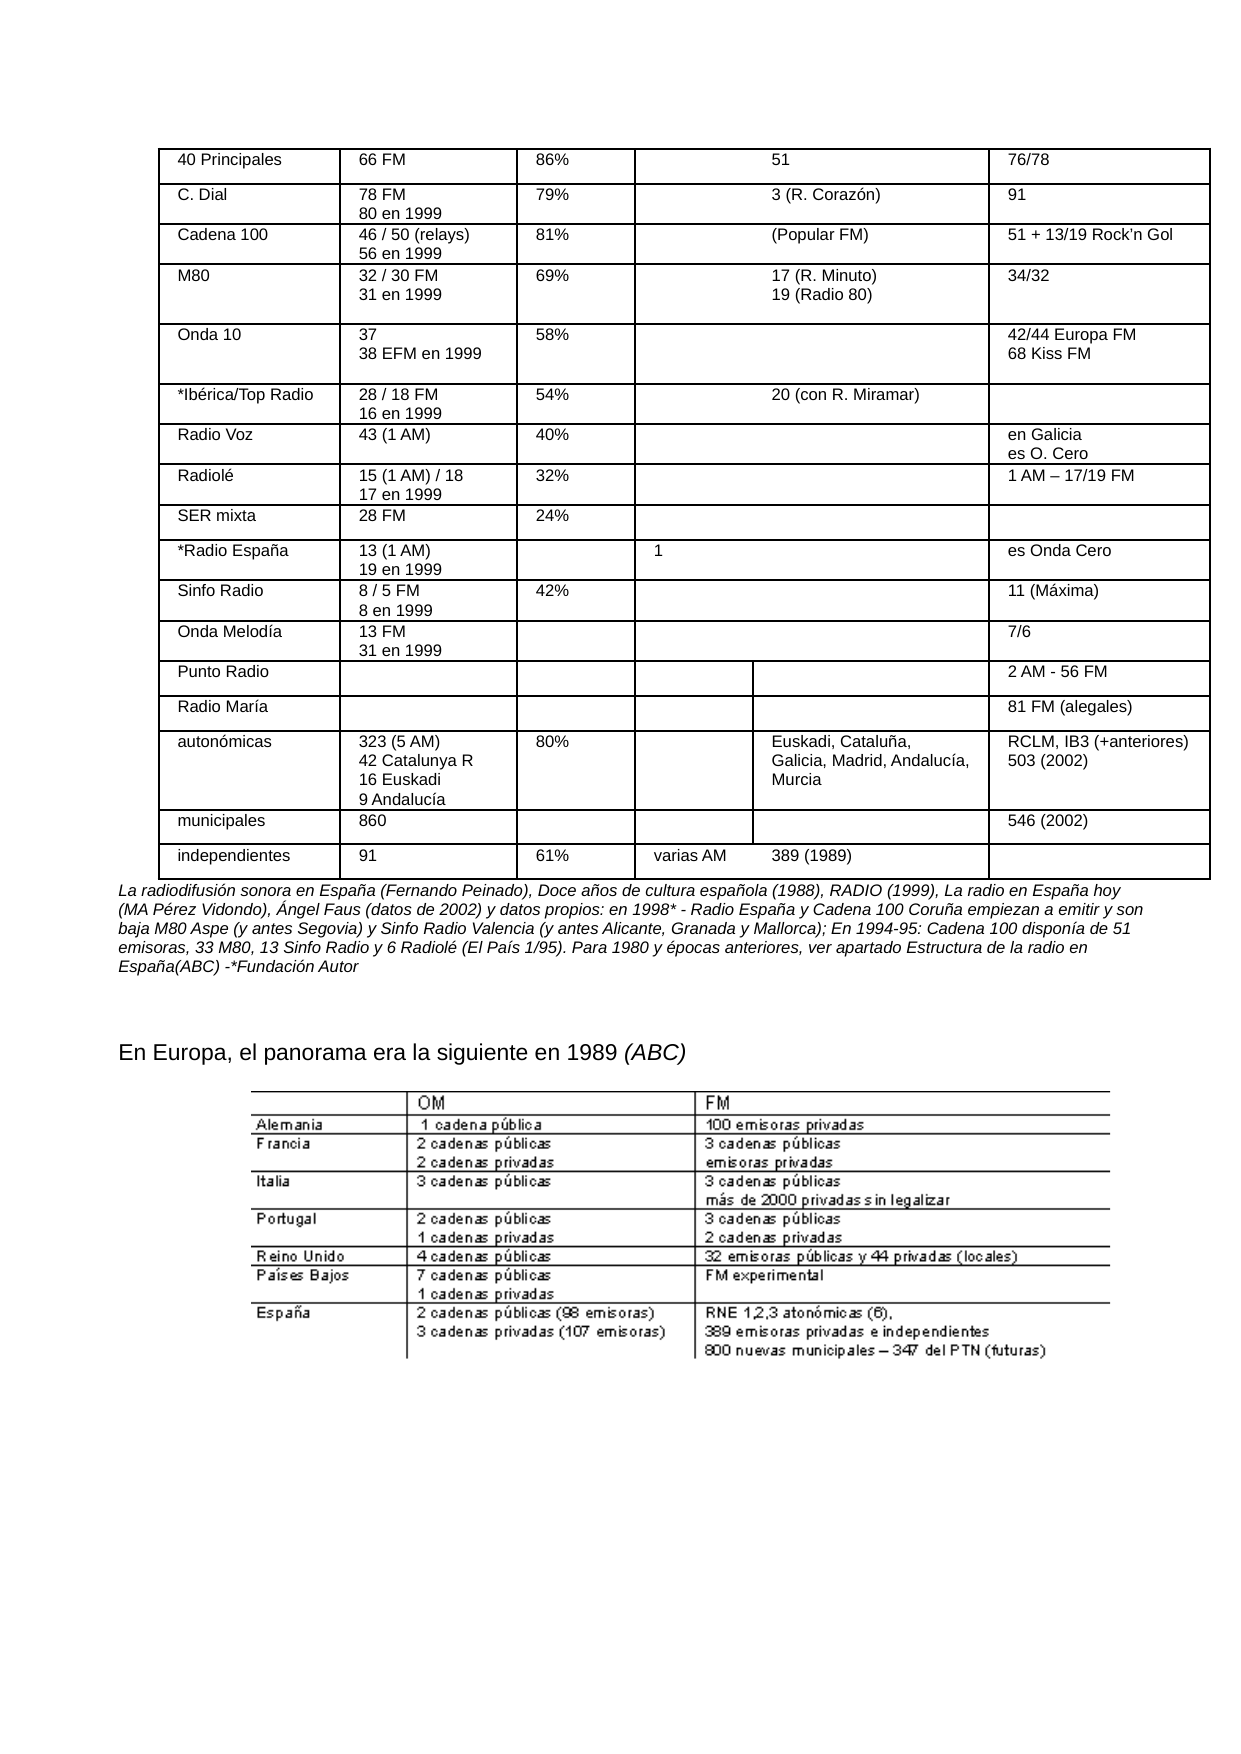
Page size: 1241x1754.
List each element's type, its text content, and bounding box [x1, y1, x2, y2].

table_cell SER mixta [160, 506, 339, 539]
table_cell 51 [753, 150, 988, 182]
table_cell Punto Radio [160, 662, 339, 695]
table_cell [636, 506, 753, 539]
table_cell Radio Voz [160, 425, 339, 463]
table_cell 17 (R. Minuto) 19 (Radio 80) [753, 265, 988, 323]
table_cell 860 [341, 811, 516, 843]
table_cell 54% [518, 385, 634, 423]
table_cell [518, 697, 634, 730]
table_cell 32 / 30 FM 31 en 1999 [341, 265, 516, 323]
table_cell 32% [518, 465, 634, 504]
table_cell Radiolé [160, 465, 339, 504]
table_cell Radio María [160, 697, 339, 730]
table_cell Cadena 100 [160, 225, 339, 263]
table_cell 51 + 13/19 Rock’n Gol [990, 225, 1209, 263]
table_cell 24% [518, 506, 634, 539]
table_cell 34/32 [990, 265, 1209, 323]
table_cell [636, 265, 753, 323]
table_cell [341, 697, 516, 730]
table_cell C. Dial [160, 185, 339, 223]
table_cell 11 (Máxima) [990, 581, 1209, 619]
table_cell 42/44 Europa FM 68 Kiss FM [990, 325, 1209, 382]
table_cell 2 AM - 56 FM [990, 662, 1209, 695]
table_cell 37 38 EFM en 1999 [341, 325, 516, 382]
picture [251, 1091, 1111, 1362]
table_cell 69% [518, 265, 634, 323]
table_cell [753, 581, 988, 619]
table_cell [636, 662, 752, 695]
table_cell varias AM [636, 845, 753, 878]
table_cell independientes [160, 845, 339, 878]
table_cell [518, 811, 634, 843]
table_cell *Ibérica/Top Radio [160, 385, 339, 423]
table_cell *Radio España [160, 541, 339, 579]
table_cell [636, 465, 753, 504]
table_cell 76/78 [990, 150, 1209, 182]
table_cell 28 FM [341, 506, 516, 539]
table_cell (Popular FM) [753, 225, 988, 263]
table_cell en Galicia es O. Cero [990, 425, 1209, 463]
table_cell 81 FM (alegales) [990, 697, 1209, 730]
table_cell Onda 10 [160, 325, 339, 382]
table_cell [636, 325, 753, 382]
table_cell 81% [518, 225, 634, 263]
table_cell 1 AM – 17/19 FM [990, 465, 1209, 504]
table_cell 79% [518, 185, 634, 223]
table_cell [754, 662, 988, 695]
table_cell 389 (1989) [753, 845, 988, 878]
table_cell 91 [990, 185, 1209, 223]
table_cell 1 [636, 541, 753, 579]
table_cell 46 / 50 (relays) 56 en 1999 [341, 225, 516, 263]
table_cell 3 (R. Corazón) [753, 185, 988, 223]
table_cell 323 (5 AM) 42 Catalunya R 16 Euskadi 9 Andalucía [341, 732, 516, 808]
table_cell 28 / 18 FM 16 en 1999 [341, 385, 516, 423]
table_cell 42% [518, 581, 634, 619]
table_cell 78 FM 80 en 1999 [341, 185, 516, 223]
table_cell [636, 581, 753, 619]
text La radiodifusión sonora en España (Fernando Peinado), Doce años de cultura española (1988), RADIO (1999), La radio en España hoy (MA Pérez Vidondo), Ángel Faus (datos de 2002) y datos propios: en 1998* - Radio España y Cadena 100 Coruña empiezan a emitir y son baja M80 Aspe (y antes Segovia) y Sinfo Radio Valencia (y antes Alicante, Granada y Mallorca); En 1994-95: Cadena 100 disponía de 51 emisoras, 33 M80, 13 Sinfo Radio y 6 Radiolé (El País 1/95). Para 1980 y épocas anteriores, ver apartado Estructura de la radio en España(ABC) -*Fundación Autor [118, 880, 1150, 976]
table_cell [636, 732, 752, 808]
table_cell 43 (1 AM) [341, 425, 516, 463]
table_cell Sinfo Radio [160, 581, 339, 619]
table_cell [518, 541, 634, 579]
table_cell [990, 506, 1209, 539]
table_cell [753, 622, 988, 660]
table_cell 20 (con R. Miramar) [753, 385, 988, 423]
table_cell es Onda Cero [990, 541, 1209, 579]
table_cell [753, 325, 988, 382]
table_cell [636, 385, 753, 423]
table_cell 546 (2002) [990, 811, 1209, 843]
table_cell [753, 541, 988, 579]
table_cell 40% [518, 425, 634, 463]
table_cell M80 [160, 265, 339, 323]
table_cell [636, 225, 753, 263]
table_cell [518, 662, 634, 695]
table_cell municipales [160, 811, 339, 843]
table_cell [341, 662, 516, 695]
table_cell 91 [341, 845, 516, 878]
table_cell [636, 150, 753, 182]
table_cell [753, 425, 988, 463]
table_cell [754, 811, 988, 843]
table_cell autonómicas [160, 732, 339, 808]
table_cell 13 FM 31 en 1999 [341, 622, 516, 660]
table_cell [753, 506, 988, 539]
table_cell [636, 622, 753, 660]
table_cell 40 Principales [160, 150, 339, 182]
table_cell 66 FM [341, 150, 516, 182]
table_cell [990, 845, 1209, 878]
table_cell 8 / 5 FM 8 en 1999 [341, 581, 516, 619]
table_cell [636, 697, 752, 730]
table_cell 13 (1 AM) 19 en 1999 [341, 541, 516, 579]
table_cell Onda Melodía [160, 622, 339, 660]
table_cell Euskadi, Cataluña, Galicia, Madrid, Andalucía, Murcia [754, 732, 988, 808]
table_cell RCLM, IB3 (+anteriores) 503 (2002) [990, 732, 1209, 808]
table_cell [518, 622, 634, 660]
table_cell [636, 811, 752, 843]
table_cell 86% [518, 150, 634, 182]
table_cell [636, 425, 753, 463]
table_cell 15 (1 AM) / 18 17 en 1999 [341, 465, 516, 504]
table_cell 61% [518, 845, 634, 878]
table_cell [753, 465, 988, 504]
table_cell [990, 385, 1209, 423]
text En Europa, el panorama era la siguiente en 1989 (ABC) [118, 1038, 1122, 1065]
table_cell [754, 697, 988, 730]
table_cell 80% [518, 732, 634, 808]
table_cell [636, 185, 753, 223]
table_cell 58% [518, 325, 634, 382]
table_cell 7/6 [990, 622, 1209, 660]
